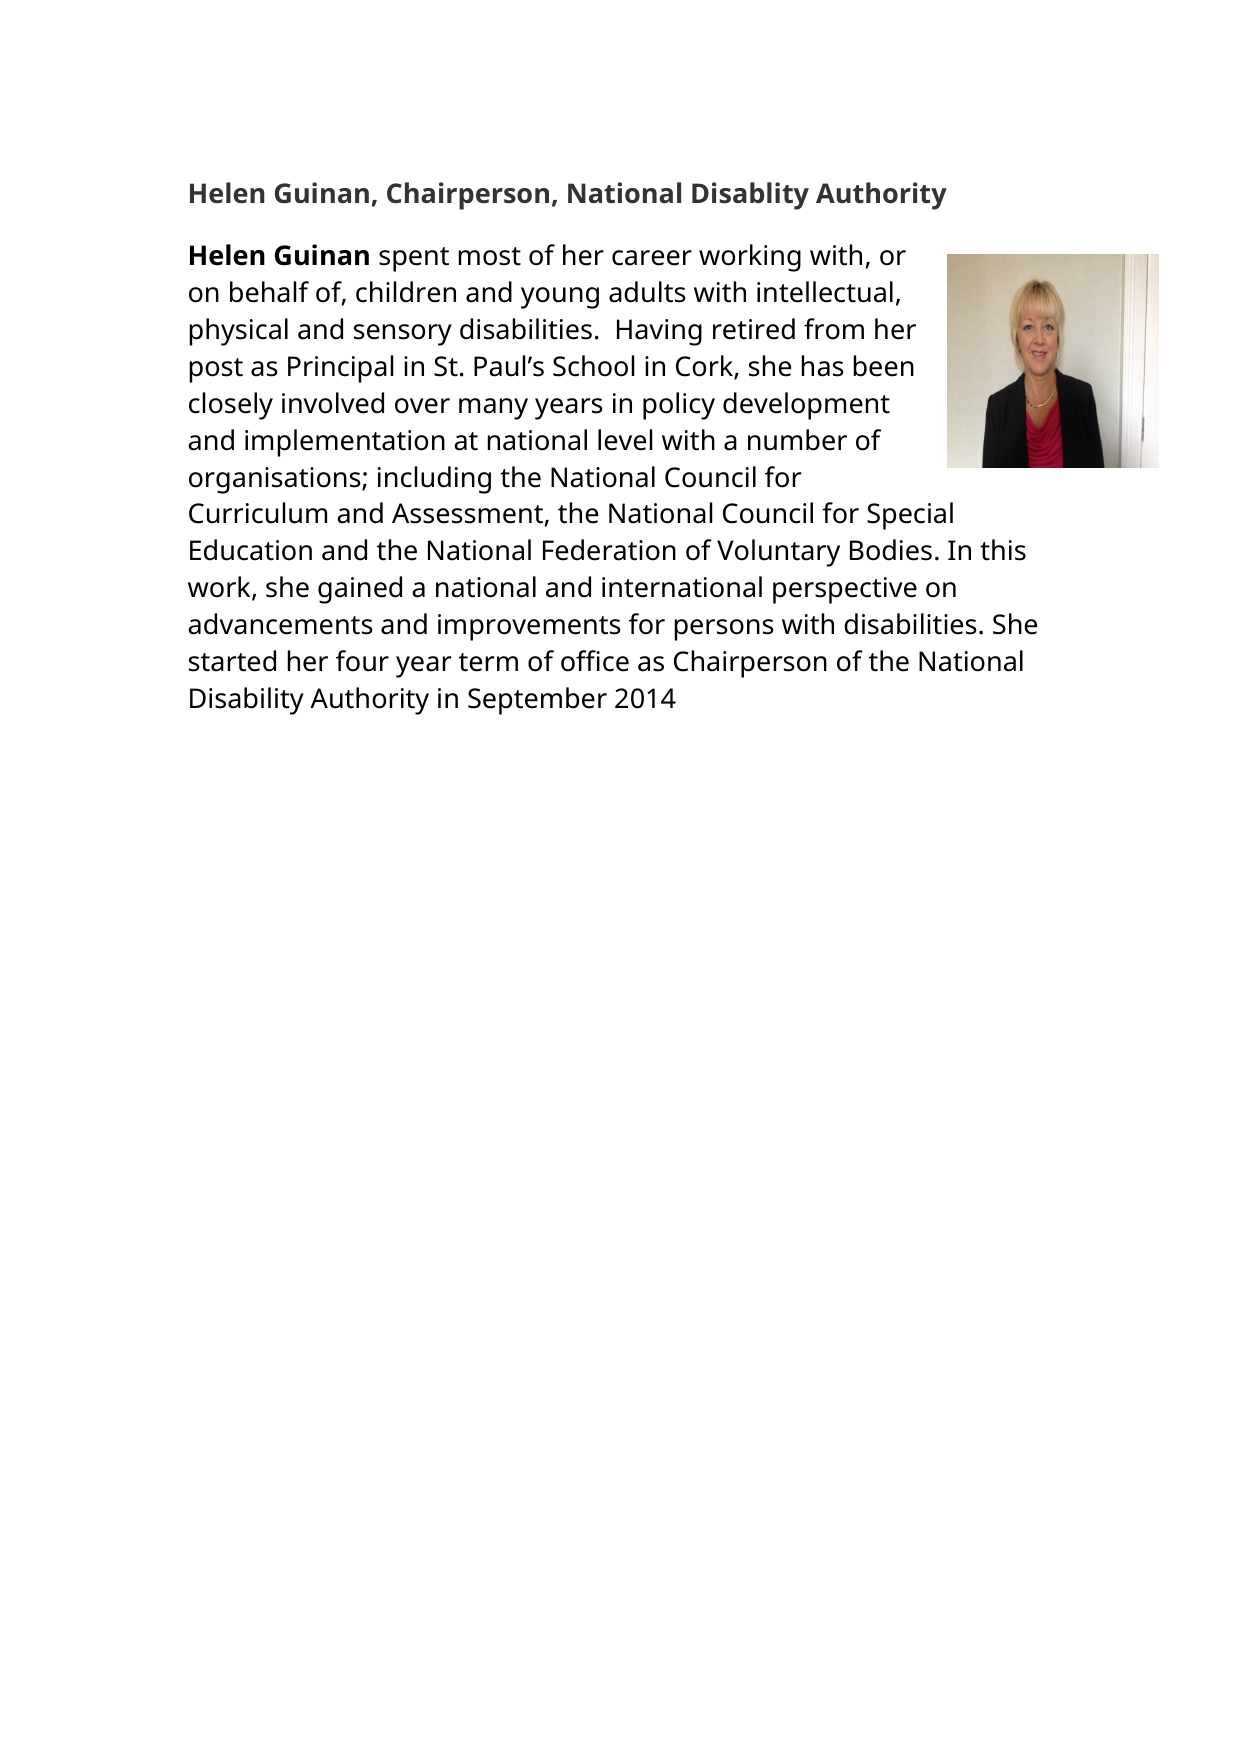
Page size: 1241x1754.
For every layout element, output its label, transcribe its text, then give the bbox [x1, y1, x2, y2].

text Helen Guinan spent most of her career working with, or on behalf of, children and young adults with intellectual, physical and sensory disabilities. Having retired from her post as Principal in St. Paul’s School in Cork, she has been closely involved over many years in policy development and implementation at national level with a number of organisations; including the National Council for Curriculum and Assessment, the National Council for Special Education and the National Federation of Voluntary Bodies. In this work, she gained a national and international perspective on advancements and improvements for persons with disabilities. She started her four year term of office as Chairperson of the National Disability Authority in September 2014 [187, 237, 1053, 716]
subtitle Helen Guinan, Chairperson, National Disablity Authority [187, 175, 1053, 212]
picture [947, 254, 1159, 468]
